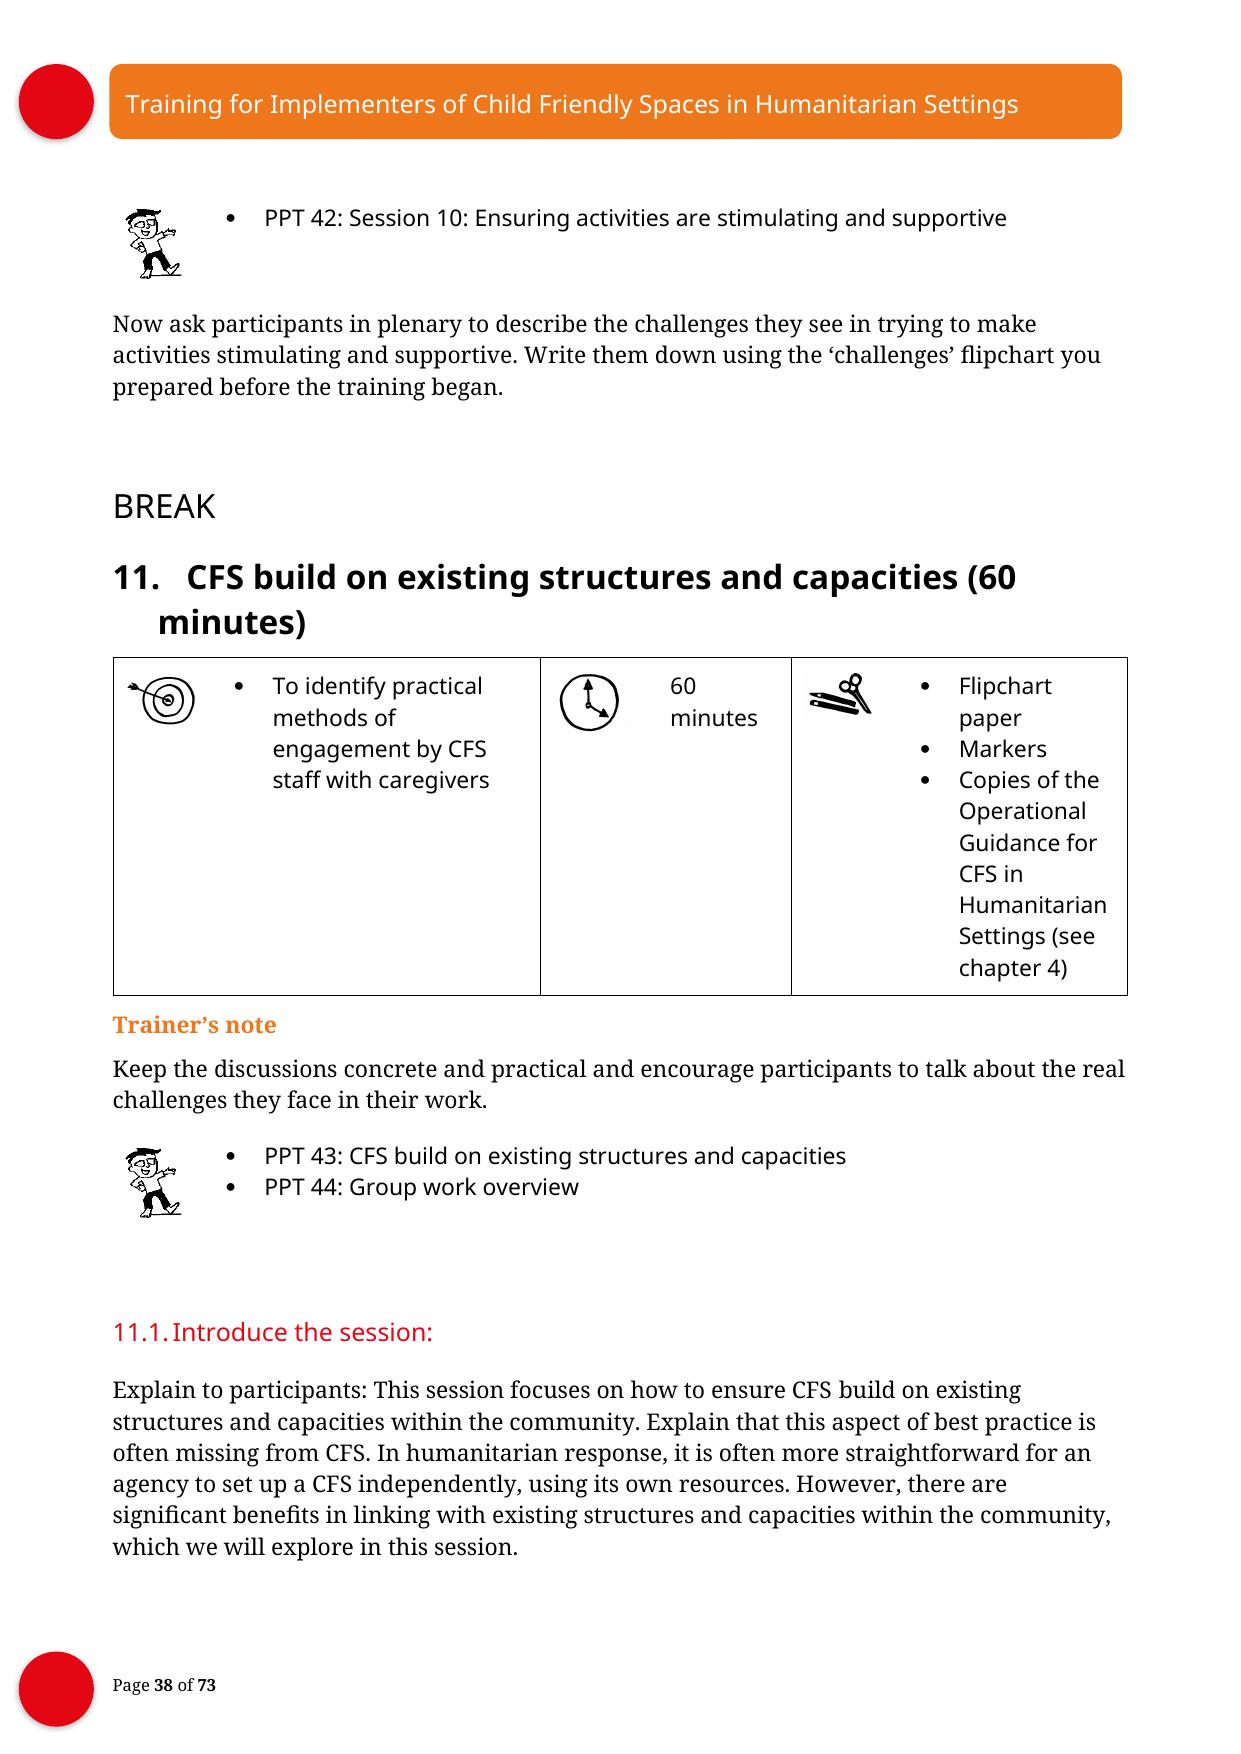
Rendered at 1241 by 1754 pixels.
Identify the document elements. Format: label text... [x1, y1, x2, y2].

table_header 60 minutes [659, 658, 791, 995]
picture [123, 1140, 184, 1222]
subtitle BREAK [112, 483, 1128, 528]
table_header PPT 43: CFS build on existing structures and capacities PPT 44: Group work overview [215, 1128, 1127, 1234]
table_header [792, 658, 910, 995]
text Keep the discussions concrete and practical and encourage participants to talk about the real challenges they face in their work. [112, 1053, 1128, 1115]
table_header [113, 189, 215, 296]
text Now ask participants in plenary to describe the challenges they see in trying to make activities stimulating and supportive. Write them down using the ‘challenges’ flipchart you prepared before the training began. [112, 308, 1128, 402]
table_header PPT 42: Session 10: Ensuring activities are stimulating and supportive [215, 189, 1127, 296]
table_header [113, 1128, 215, 1234]
picture [551, 670, 629, 738]
text Trainer’s note [112, 1009, 1128, 1040]
table_header To identify practical methods of engagement by CFS staff with caregivers [224, 658, 540, 995]
picture [124, 670, 201, 730]
subtitle Introduce the session: [112, 1315, 1128, 1349]
picture [123, 201, 184, 283]
table_header [541, 658, 659, 995]
subtitle CFS build on existing structures and capacities (60 minutes) [112, 553, 1128, 644]
text Explain to participants: This session focuses on how to ensure CFS build on existing structures and capacities within the community. Explain that this aspect of best practice is often missing from CFS. In humanitarian response, it is often more straightforward for an agency to set up a CFS independently, using its own resources. However, there are significant benefits in linking with existing structures and capacities within the community, which we will explore in this session. [112, 1374, 1128, 1562]
table_header Flipchart paper Markers Copies of the Operational Guidance for CFS in Humanitarian Settings (see chapter 4) [910, 658, 1127, 995]
table_header [114, 658, 223, 995]
picture [803, 670, 880, 721]
